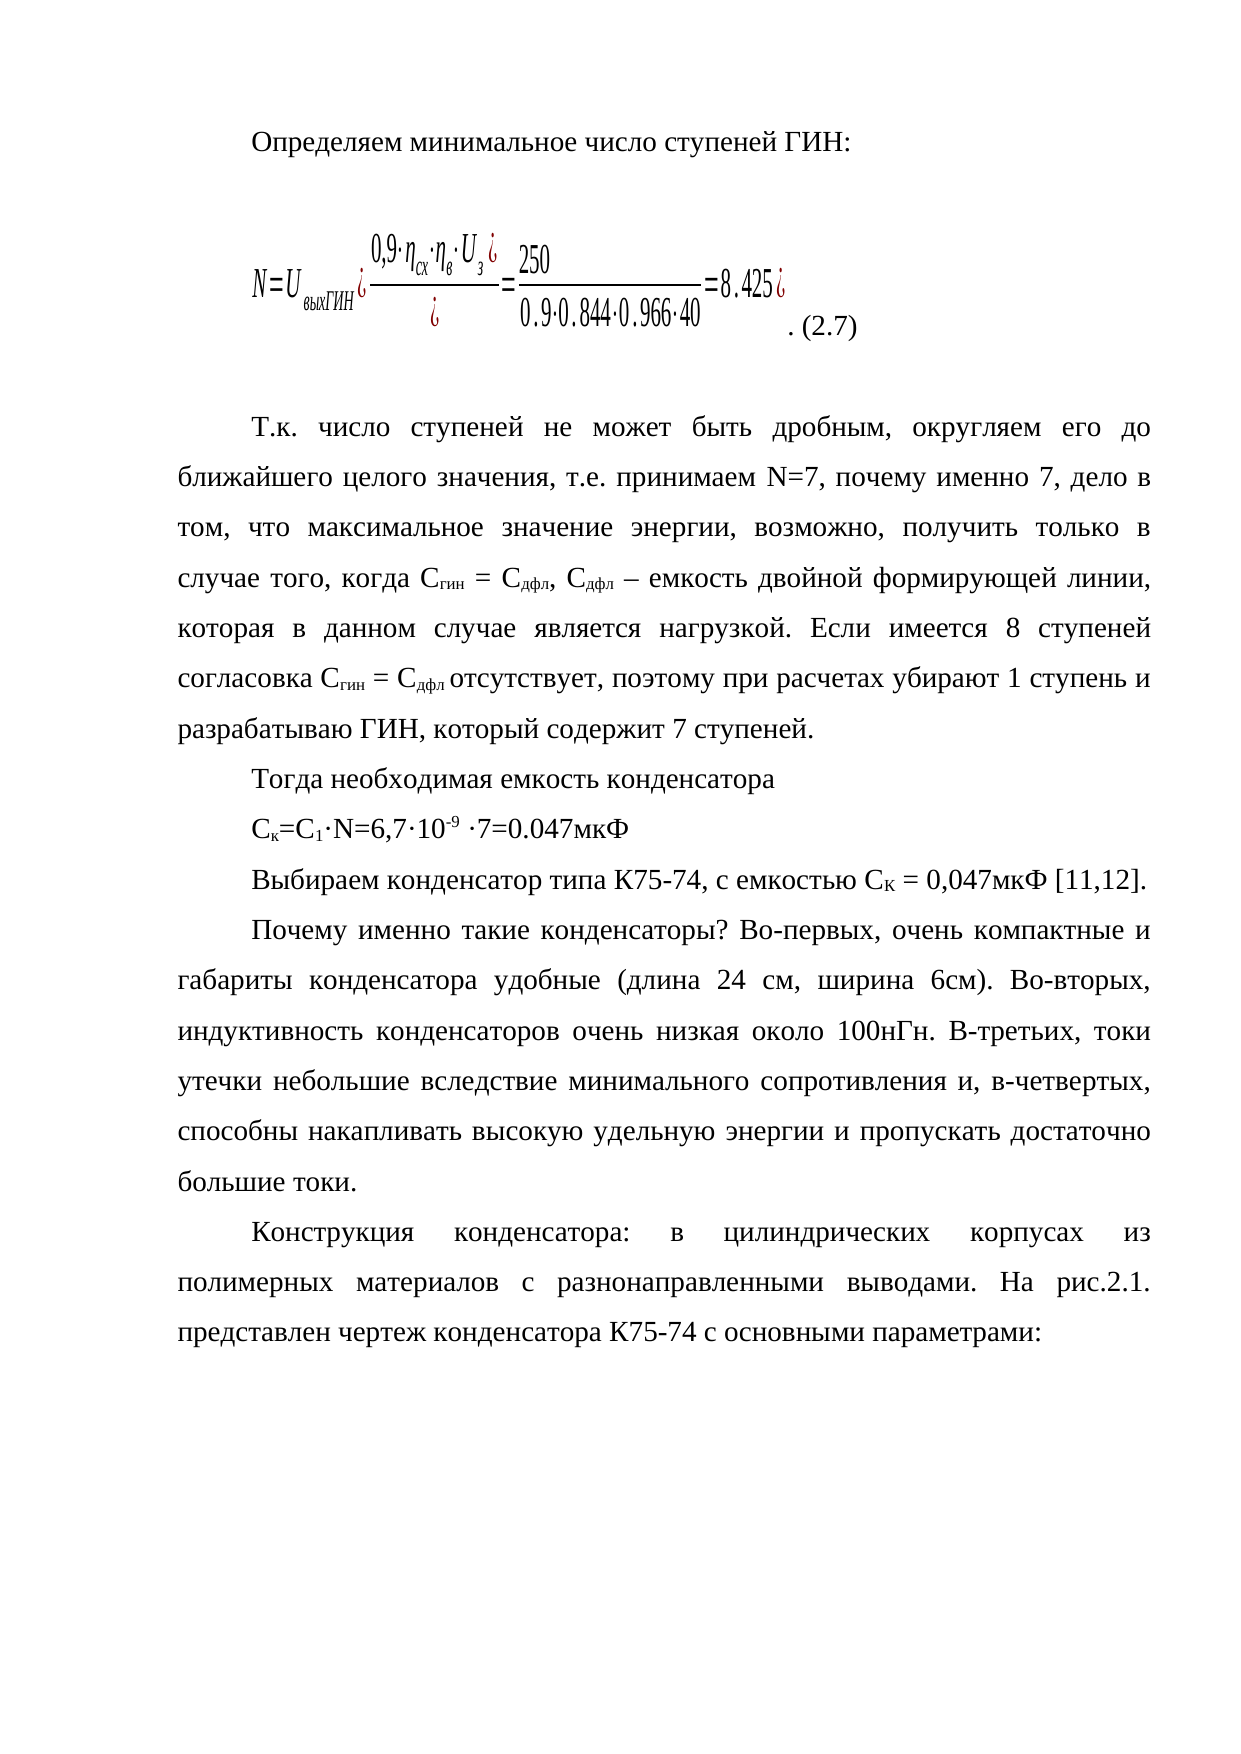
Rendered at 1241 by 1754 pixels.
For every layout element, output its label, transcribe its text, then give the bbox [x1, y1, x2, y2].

subtitle т.к. число ступеней не может быть дробным, округляем его до ближайшего целого значения, т.е. принимаем N=7, почему именно 7, дело в том, что максимальное значение энергии, возможно, получить только в случае того, когда Сгин = Сдфл, Сдфл – емкость двойной формирующей линии, которая в данном случае является нагрузкой. Если имеется 8 ступеней согласовка Сгин = Сдфл отсутствует, поэтому при расчетах убирают 1 ступень и разрабатываю ГИН, который содержит 7 ступеней. [177, 409, 1152, 744]
text . (2.7) [177, 225, 1152, 342]
subtitle Тогда необходимая емкость конденсатора [177, 761, 1152, 795]
text Выбираем конденсатор типа К75-74, с емкостью СК = 0,047мкФ [11,12]. [177, 862, 1152, 895]
text Конструкция конденсатора: в цилиндрических корпусах из полимерных материалов с разнонаправленными выводами. На рис.2.1. представлен чертеж конденсатора К75-74 с основными параметрами: [177, 1214, 1152, 1348]
text Определяем минимальное число ступеней ГИН: [177, 124, 1152, 158]
text Ск=С1·N=6,7·10-9 ·7=0.047мкФ [177, 811, 1152, 845]
text Почему именно такие конденсаторы? Во-первых, очень компактные и габариты конденсатора удобные (длина , ширина 6см). Во-вторых, индуктивность конденсаторов очень низкая около 100нГн. В-третьих, токи утечки небольшие вследствие минимального сопротивления и, в-четвертых, способны накапливать высокую удельную энергии и пропускать достаточно большие токи. [177, 912, 1152, 1197]
